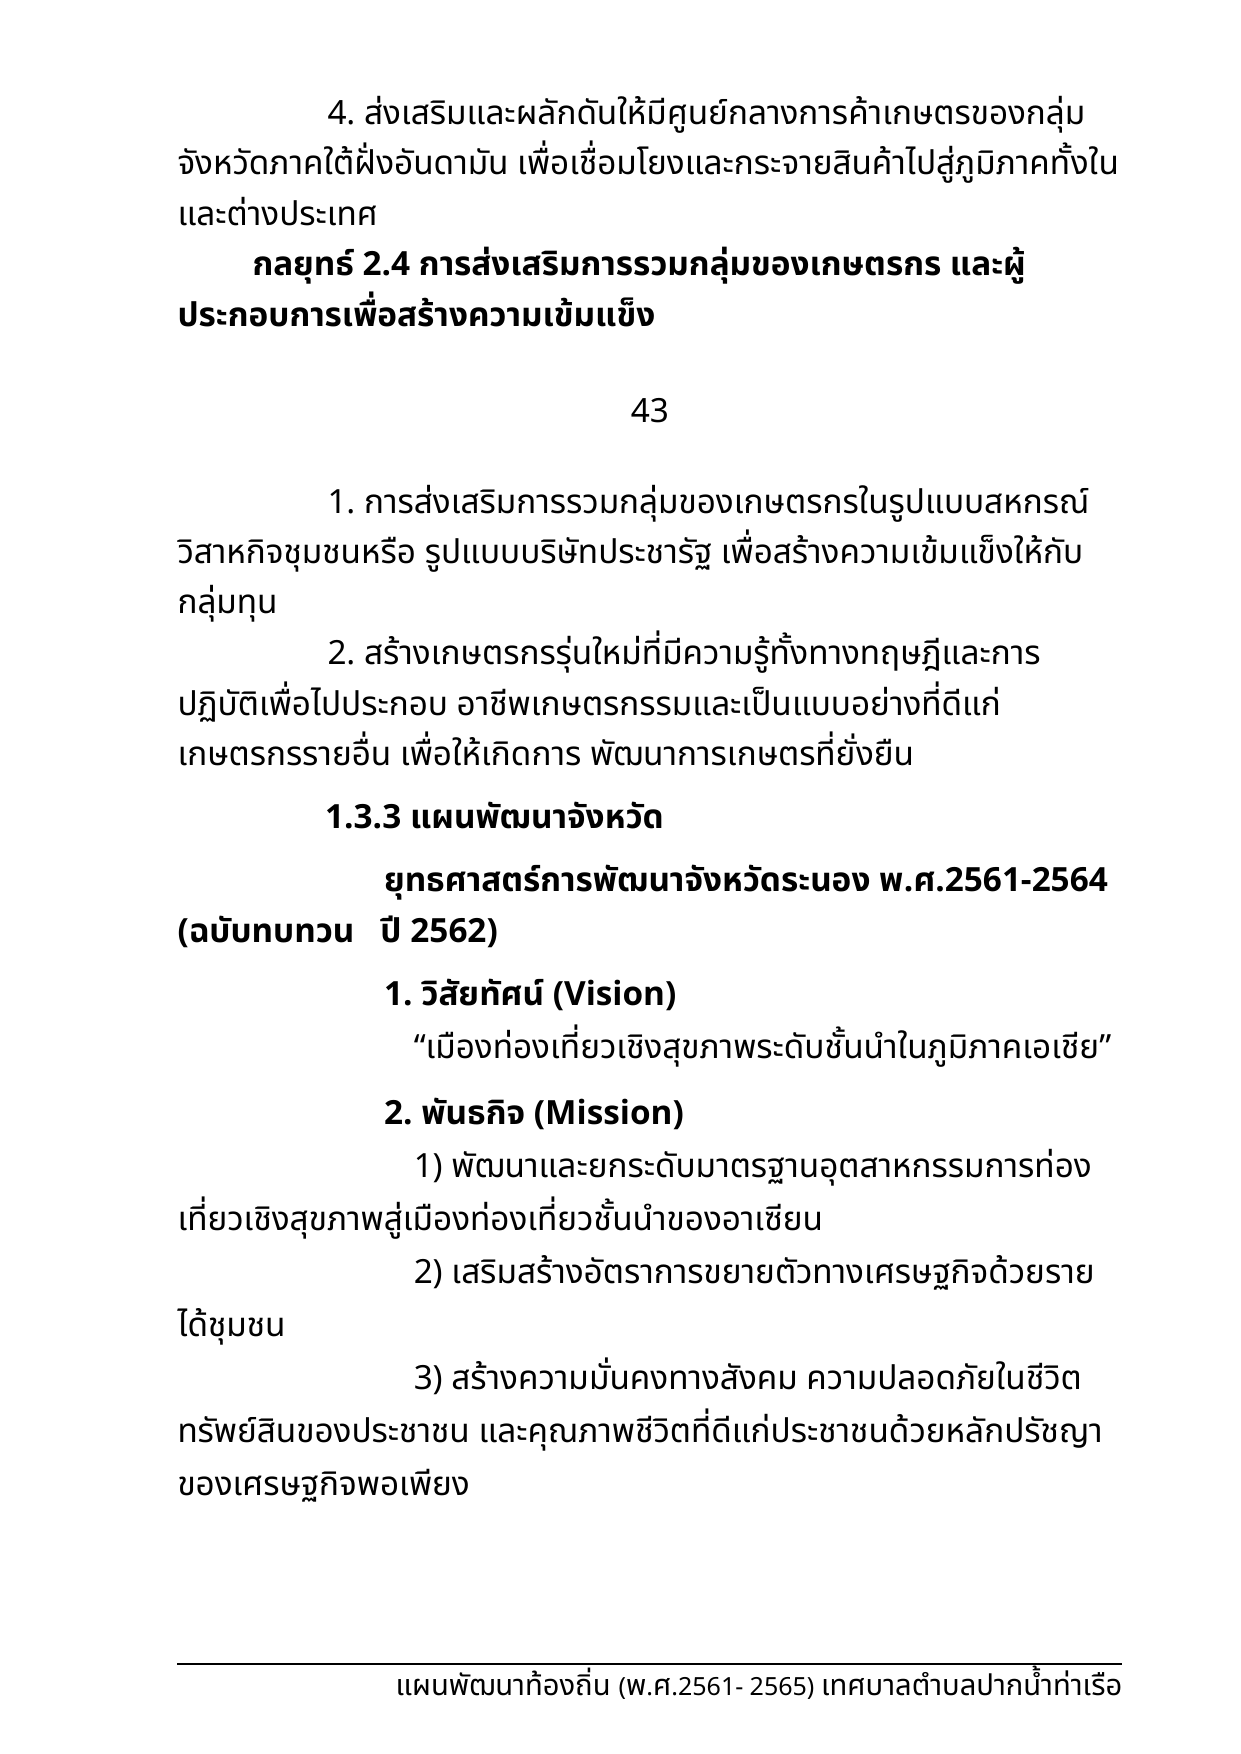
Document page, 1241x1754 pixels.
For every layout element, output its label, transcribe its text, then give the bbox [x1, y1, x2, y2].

text กลยุทธ์ 2.4 การส่งเสริมการรวมกลุ่มของเกษตรกร และผู้ประกอบการเพื่อสร้างความเข้มแข็ง [177, 240, 1122, 341]
text 2) เสริมสร้างอัตราการขยายตัวทางเศรษฐกิจด้วยรายได้ชุมชน [177, 1248, 1122, 1351]
text 1. การส่งเสริมการรวมกลุ่มของเกษตรกรในรูปแบบสหกรณ์ วิสาหกิจชุมชนหรือ รูปแบบบริษัทประชารัฐ เพื่อสร้างความเข้มแข็งให้กับกลุ่มทุน [177, 477, 1122, 629]
text 2. พันธกิจ (Mission) [177, 1088, 1122, 1139]
text 2. สร้างเกษตรกรรุ่นใหม่ที่มีความรู้ทั้งทางทฤษฎีและการปฏิบัติเพื่อไปประกอบ อาชีพเกษตรกรรมและเป็นแบบอย่างที่ดีแก่เกษตรกรรายอื่น เพื่อให้เกิดการ พัฒนาการเกษตรที่ยั่งยืน [177, 629, 1122, 780]
text 1.3.3 แผนพัฒนาจังหวัด [177, 793, 1122, 843]
text 1) พัฒนาและยกระดับมาตรฐานอุตสาหกรรมการท่องเที่ยวเชิงสุขภาพสู่เมืองท่องเที่ยวชั้นนำของอาเซียน [177, 1142, 1122, 1245]
text “เมืองท่องเที่ยวเชิงสุขภาพระดับชั้นนำในภูมิภาคเอเชีย” [177, 1023, 1122, 1073]
text 4. ส่งเสริมและผลักดันให้มีศูนย์กลางการค้าเกษตรของกลุ่มจังหวัดภาคใต้ฝั่งอันดามัน เพื่อเชื่อมโยงและกระจายสินค้าไปสู่ภูมิภาคทั้งในและต่างประเทศ [177, 89, 1122, 240]
text 1. วิสัยทัศน์ (Vision) [177, 970, 1122, 1020]
text 3) สร้างความมั่นคงทางสังคม ความปลอดภัยในชีวิตทรัพย์สินของประชาชน และคุณภาพชีวิตที่ดีแก่ประชาชนด้วยหลักปรัชญาของเศรษฐกิจพอเพียง [177, 1354, 1122, 1510]
text 43 [177, 387, 1122, 432]
text ยุทธศาสตร์การพัฒนาจังหวัดระนอง พ.ศ.2561-2564 (ฉบับทบทวน ปี 2562) [177, 856, 1122, 957]
